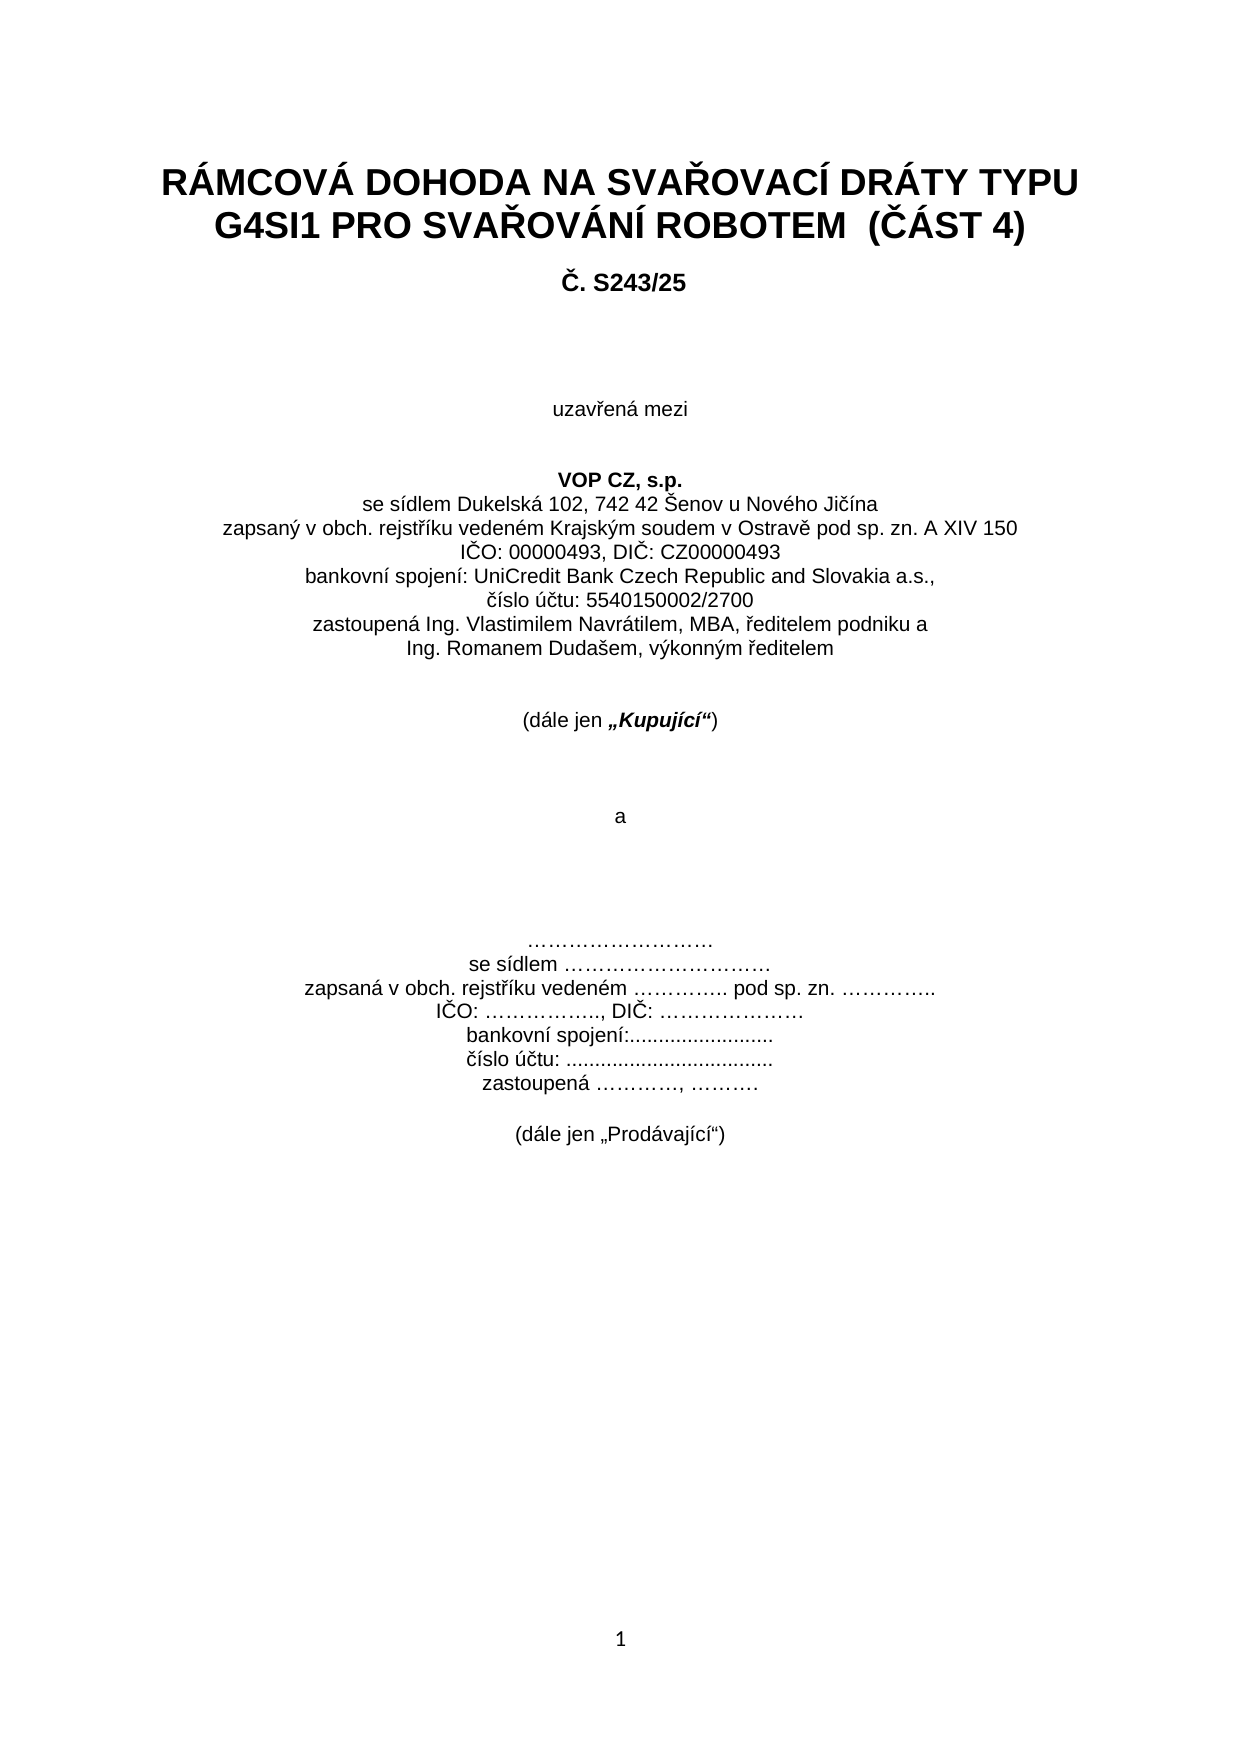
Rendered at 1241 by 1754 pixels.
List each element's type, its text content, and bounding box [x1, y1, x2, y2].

text se sídlem Dukelská 102, 742 42 Šenov u Nového Jičína [148, 492, 1093, 516]
text IČO: 00000493, DIČ: CZ00000493 [148, 540, 1093, 564]
text Ing. Romanem Dudašem, výkonným ředitelem [148, 636, 1093, 660]
text a [148, 804, 1093, 828]
text RÁMCOVÁ DOHODA NA SVAŘOVACÍ DRÁTY TYPU G4SI1 PRO SVAŘOVÁNÍ ROBOTEM (část 4) [148, 160, 1093, 246]
text č. S243/25 [148, 259, 1093, 296]
text VOP CZ, s.p. [148, 468, 1093, 492]
text zapsaná v obch. rejstříku vedeném ………….. pod sp. zn. ………….. [148, 975, 1093, 999]
text se sídlem ………………………… [148, 951, 1093, 975]
text zapsaný v obch. rejstříku vedeném Krajským soudem v Ostravě pod sp. zn. A XIV 150 [148, 516, 1093, 540]
text ……………………… [148, 927, 1093, 951]
text číslo účtu: .................................... [148, 1047, 1093, 1071]
text uzavřená mezi [148, 396, 1093, 420]
text IČO: …………….., DIČ: ………………… [148, 999, 1093, 1023]
text bankovní spojení: UniCredit Bank Czech Republic and Slovakia a.s., [148, 564, 1093, 588]
text číslo účtu: 5540150002/2700 [148, 588, 1093, 612]
text zastoupená Ing. Vlastimilem Navrátilem, MBA, ředitelem podniku a [148, 612, 1093, 636]
text zastoupená …………, ………. [148, 1071, 1093, 1095]
text (dále jen „Prodávající“) [148, 1122, 1093, 1146]
text bankovní spojení:......................... [148, 1023, 1093, 1047]
text (dále jen „Kupující“) [148, 708, 1093, 732]
